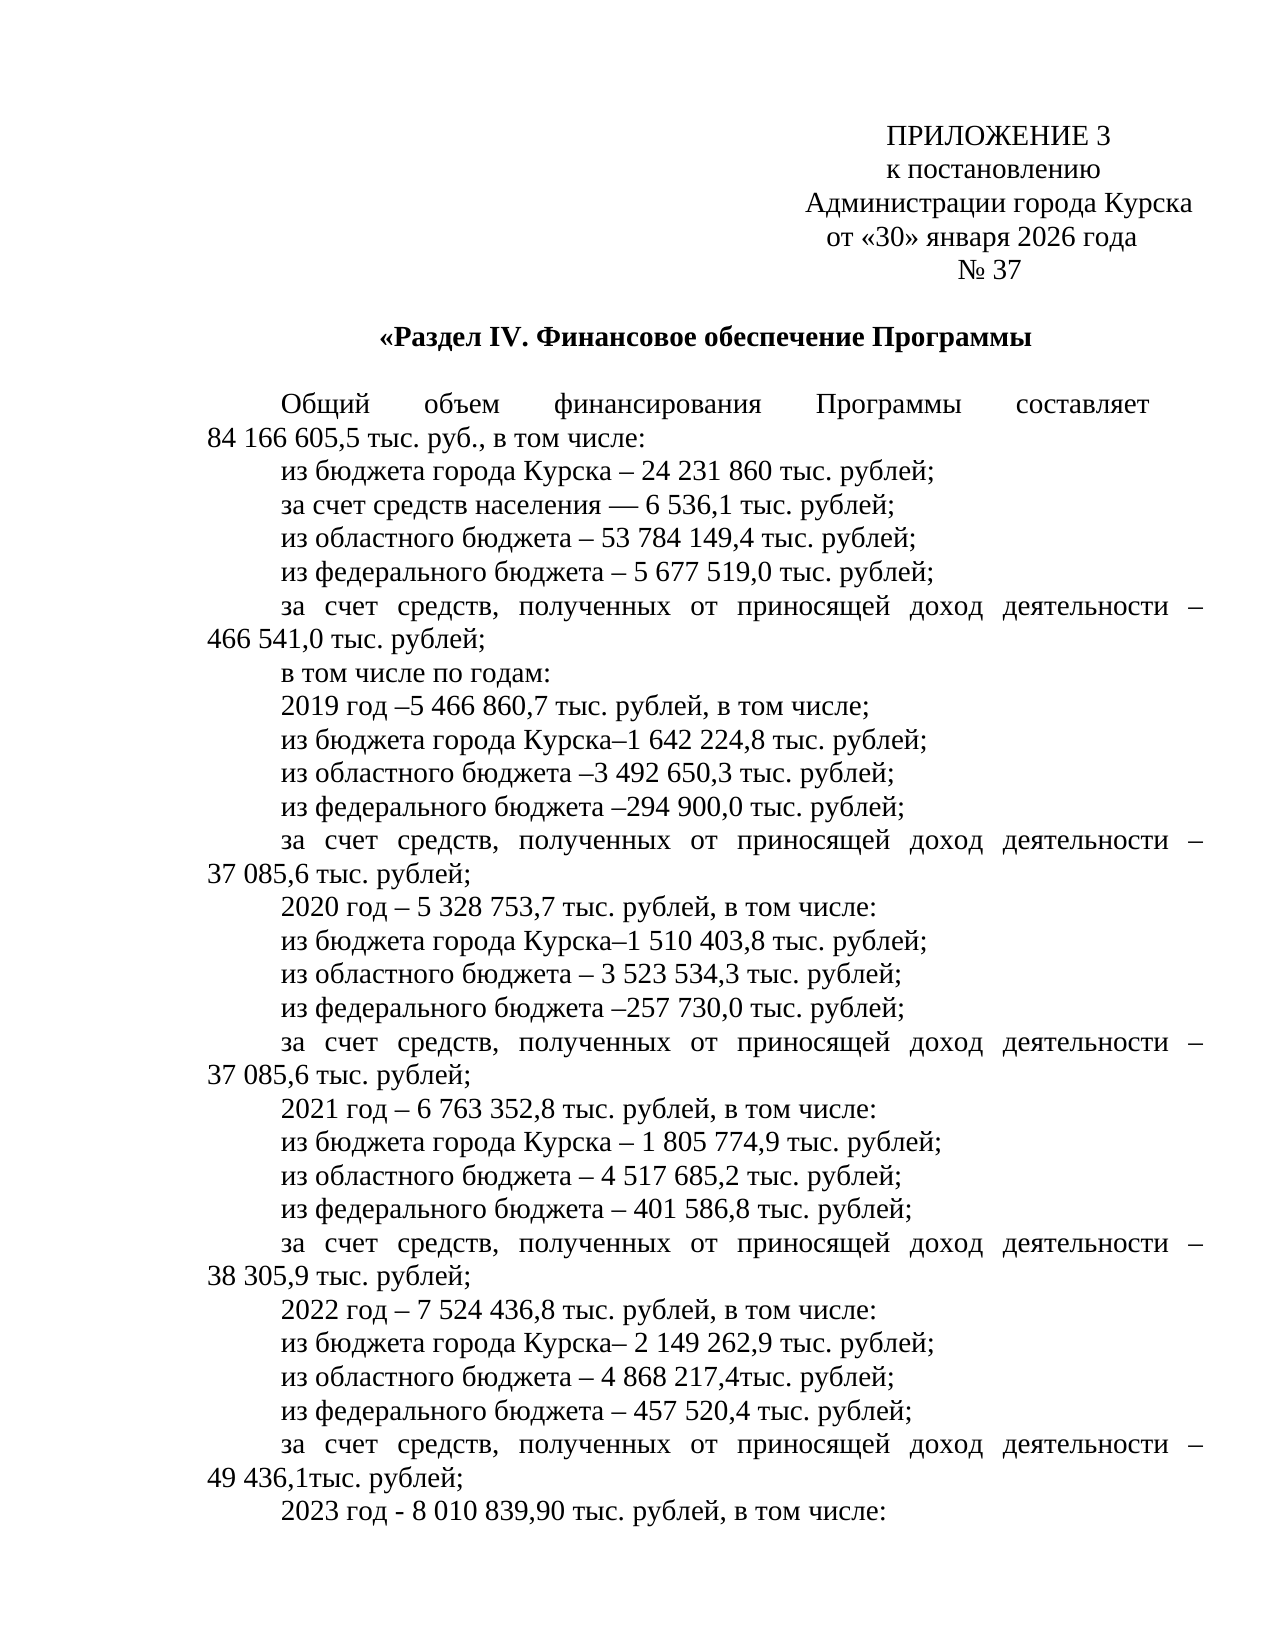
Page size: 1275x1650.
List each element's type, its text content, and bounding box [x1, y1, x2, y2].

text из областного бюджета – 4 868 217,4тыс. рублей; [207, 1359, 1204, 1393]
text из областного бюджета – 53 784 149,4 тыс. рублей; [207, 521, 1204, 554]
text Общий объем финансирования Программы составляет 84 166 605,5 тыс. руб., в том числе: [207, 386, 1204, 453]
text из областного бюджета –3 492 650,3 тыс. рублей; [207, 755, 1204, 789]
text 2022 год – 7 524 436,8 тыс. рублей, в том числе: [207, 1292, 1204, 1326]
text за счет средств, полученных от приносящей доход деятельности – 37 085,6 тыс. рублей; [207, 822, 1204, 889]
text «Раздел IV. Финансовое обеспечение Программы [207, 319, 1204, 353]
text ПРИЛОЖЕНИЕ 3 [207, 118, 1204, 152]
text из федерального бюджета –294 900,0 тыс. рублей; [207, 789, 1204, 822]
text к постановлению [207, 152, 1204, 185]
text 2021 год – 6 763 352,8 тыс. рублей, в том числе: [207, 1091, 1204, 1124]
text из бюджета города Курска – 1 805 774,9 тыс. рублей; [207, 1124, 1204, 1158]
text за счет средств, полученных от приносящей доход деятельности – 466 541,0 тыс. рублей; [207, 588, 1204, 655]
text 2019 год –5 466 860,7 тыс. рублей, в том числе; [207, 688, 1204, 722]
text из областного бюджета – 4 517 685,2 тыс. рублей; [207, 1158, 1204, 1191]
text Администрации города Курска [207, 185, 1204, 219]
text 2020 год – 5 328 753,7 тыс. рублей, в том числе: [207, 889, 1204, 923]
text из федерального бюджета – 457 520,4 тыс. рублей; [207, 1393, 1204, 1426]
text из федерального бюджета –257 730,0 тыс. рублей; [207, 990, 1204, 1024]
text от «30» января 2026 года [207, 219, 1216, 252]
text за счет средств, полученных от приносящей доход деятельности – 38 305,9 тыс. рублей; [207, 1225, 1204, 1292]
text из бюджета города Курска–1 642 224,8 тыс. рублей; [207, 722, 1204, 755]
text за счет средств, полученных от приносящей доход деятельности – 37 085,6 тыс. рублей; [207, 1024, 1204, 1091]
text за счет средств населения — 6 536,1 тыс. рублей; [207, 487, 1204, 521]
text из бюджета города Курска–1 510 403,8 тыс. рублей; [207, 923, 1204, 957]
text за счет средств, полученных от приносящей доход деятельности – 49 436,1тыс. рублей; [207, 1426, 1204, 1493]
text из областного бюджета – 3 523 534,3 тыс. рублей; [207, 957, 1204, 990]
text № 37 [207, 252, 1216, 286]
text из федерального бюджета – 5 677 519,0 тыс. рублей; [207, 554, 1204, 588]
text 2023 год - 8 010 839,90 тыс. рублей, в том числе: [207, 1493, 1204, 1527]
text из бюджета города Курска– 2 149 262,9 тыс. рублей; [207, 1326, 1204, 1359]
text в том числе по годам: [207, 655, 1204, 688]
text из бюджета города Курска – 24 231 860 тыс. рублей; [207, 453, 1204, 487]
text из федерального бюджета – 401 586,8 тыс. рублей; [207, 1191, 1204, 1225]
